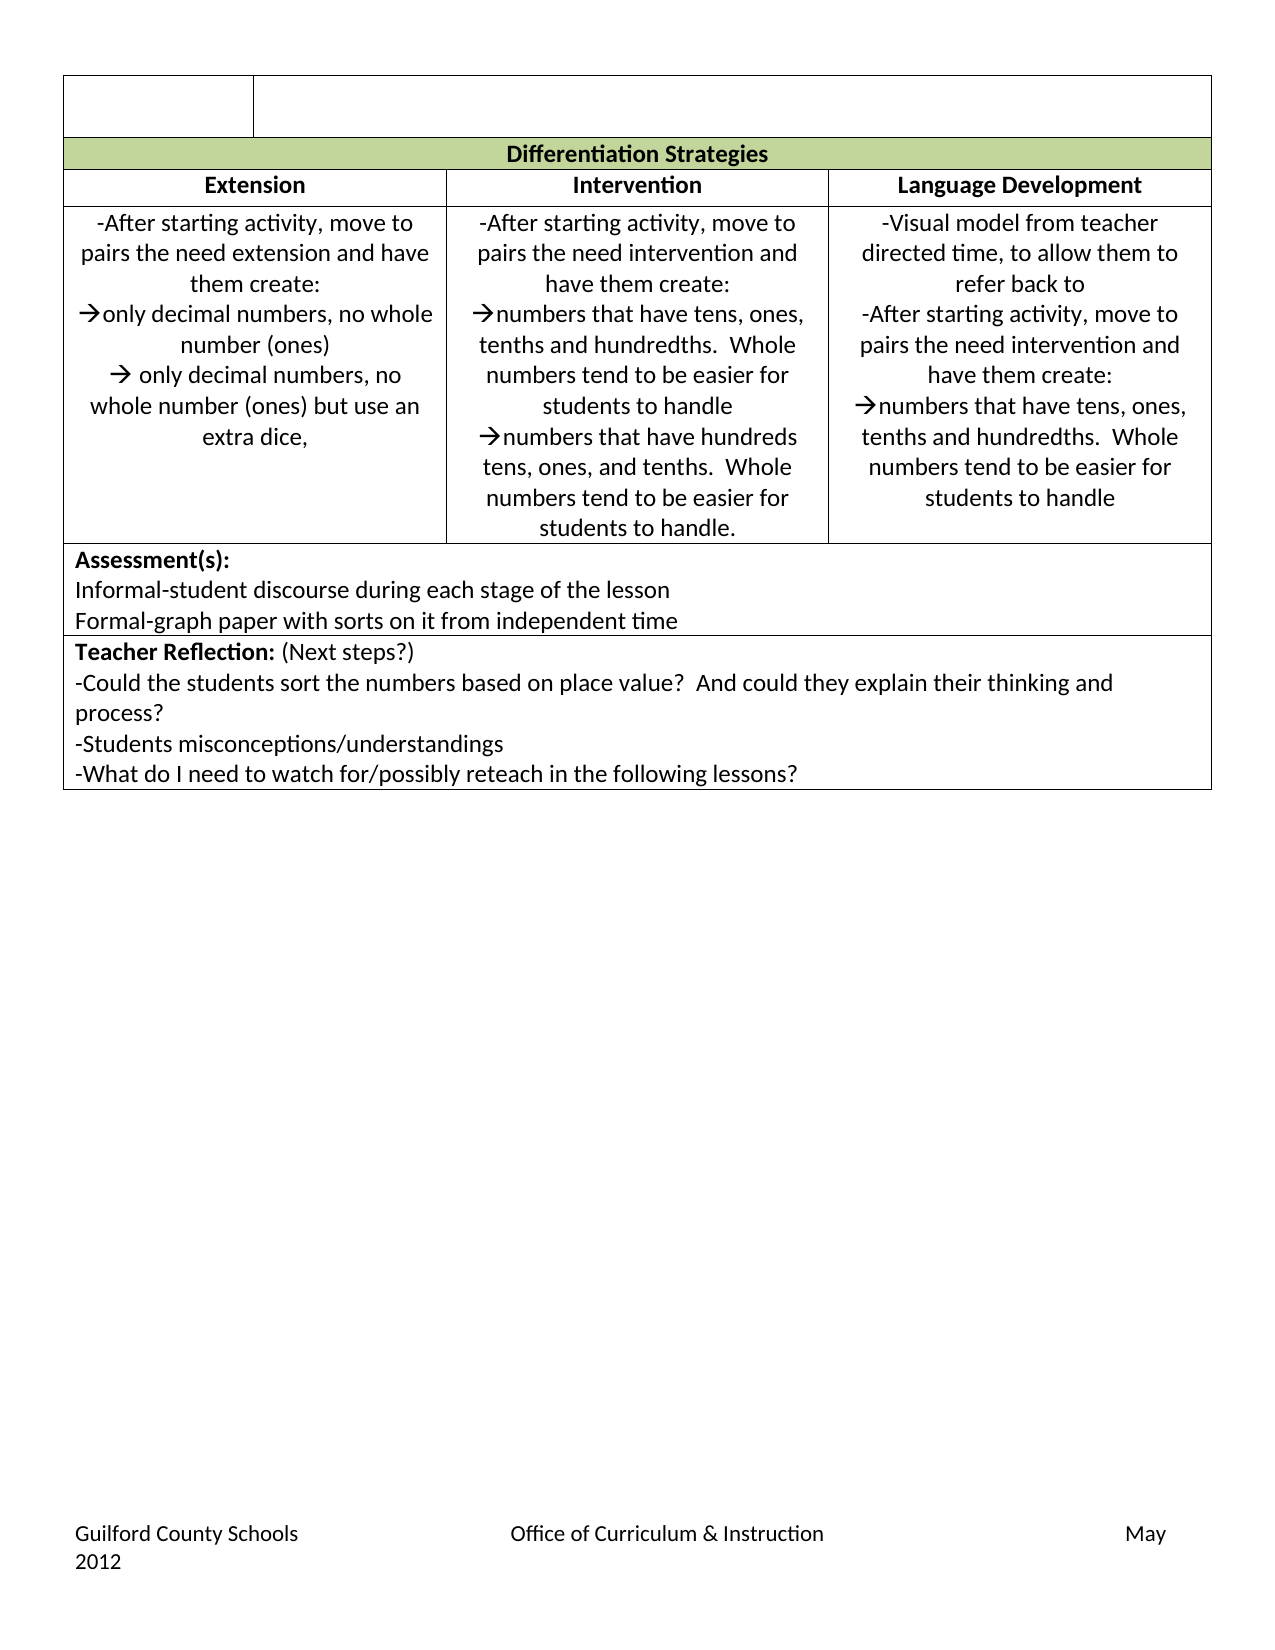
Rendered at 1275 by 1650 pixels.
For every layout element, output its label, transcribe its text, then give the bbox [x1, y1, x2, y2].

table_cell -Visual model from teacher directed time, to allow them to refer back to -After starting activity, move to pairs the need intervention and have them create: numbers that have tens, ones, tenths and hundredths. Whole numbers tend to be easier for students to handle [829, 207, 1211, 543]
table_cell Differentiation Strategies [64, 138, 1211, 169]
table_cell Intervention [447, 170, 828, 206]
table_cell -After starting activity, move to pairs the need extension and have them create: only decimal numbers, no whole number (ones) only decimal numbers, no whole number (ones) but use an extra dice, [64, 207, 446, 543]
table_cell Assessment(s): Informal-student discourse during each stage of the lesson Formal-graph paper with sorts on it from independent time [64, 544, 1211, 635]
table_cell Extension [64, 170, 446, 206]
table_cell Teacher Reflection: (Next steps?) -Could the students sort the numbers based on place value? And could they explain their thinking and process? -Students misconceptions/understandings -What do I need to watch for/possibly reteach in the following lessons? [64, 636, 1211, 789]
table_cell -After starting activity, move to pairs the need intervention and have them create: numbers that have tens, ones, tenths and hundredths. Whole numbers tend to be easier for students to handle numbers that have hundreds tens, ones, and tenths. Whole numbers tend to be easier for students to handle. [447, 207, 828, 543]
table_cell Language Development [829, 170, 1211, 206]
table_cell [254, 76, 1211, 137]
